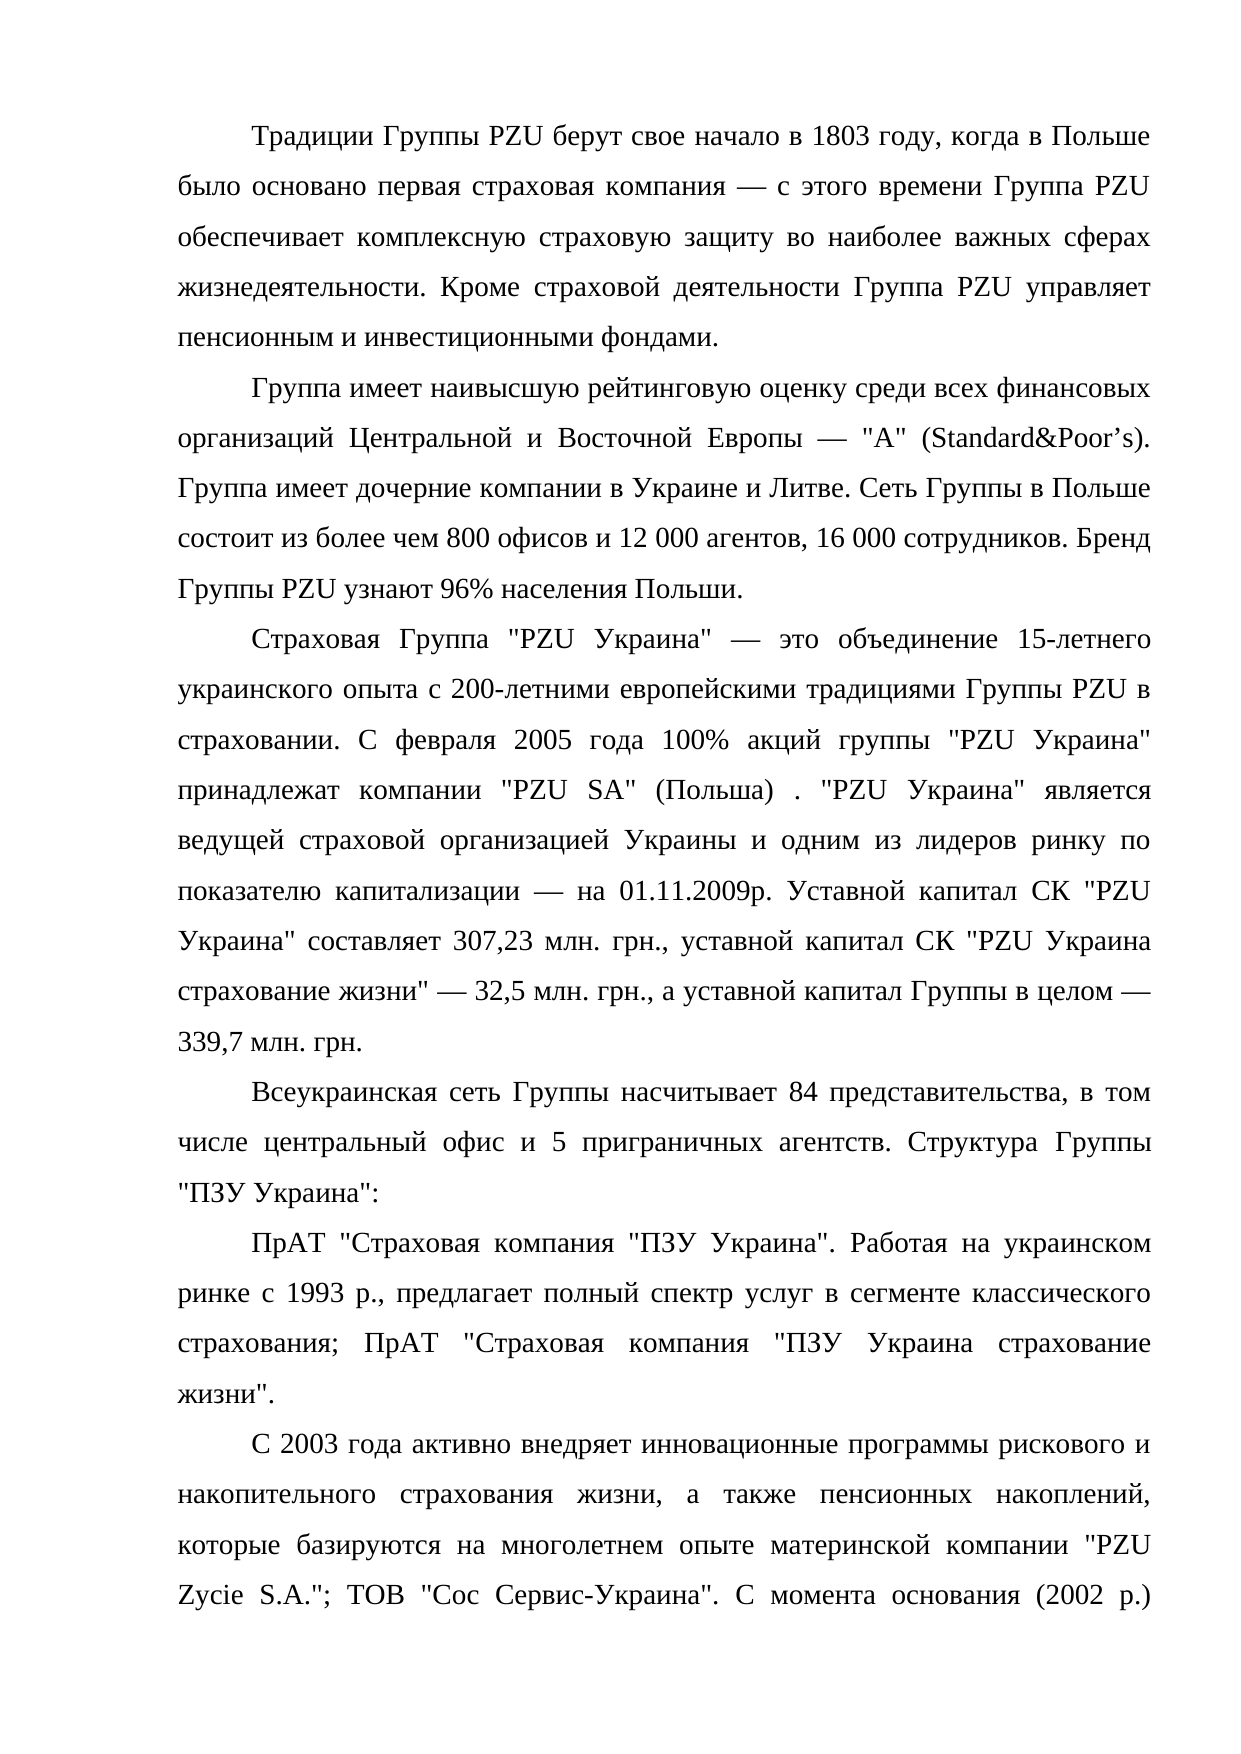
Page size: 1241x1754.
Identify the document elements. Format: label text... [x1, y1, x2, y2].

text Традиции Группы PZU берут свое начало в 1803 году, когда в Польше было основано первая страховая компания — с этого времени Группа PZU обеспечивает комплексную страховую защиту во наиболее важных сферах жизнедеятельности. Кроме страховой деятельности Группа PZU управляет пенсионным и инвестиционными фондами. [177, 118, 1152, 353]
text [177, 1426, 1152, 1611]
text Всеукраинская сеть Группы насчитывает 84 представительства, в том числе центральный офис и 5 приграничных агентств. Структура Группы "ПЗУ Украина": [177, 1074, 1152, 1208]
text ПрАТ "Страховая компания "ПЗУ Украина". Работая на украинском ринке с 1993 р., предлагает полный спектр услуг в сегменте классического страхования; ПрАТ "Страховая компания "ПЗУ Украина страхование жизни". [177, 1225, 1152, 1409]
text Группа имеет наивысшую рейтинговую оценку среди всех финансовых организаций Центральной и Восточной Европы — "А" (Standard&Poor’s). Группа имеет дочерние компании в Украине и Литве. Сеть Группы в Польше состоит из более чем 800 офисов и 12 000 агентов, 16 000 сотрудников. Бренд Группы PZU узнают 96% населения Польши. [177, 370, 1152, 604]
text Страховая Группа "PZU Украина" — это объединение 15-летнего украинского опыта с 200-летними европейскими традициями Группы PZU в страховании. С февраля 2005 года 100% акций группы "PZU Украина" принадлежат компании "PZU SA" (Польша) . "PZU Украина" является ведущей страховой организацией Украины и одним из лидеров ринку по показателю капитализации — на 01.11.2009р. Уставной капитал СК "PZU Украина" составляет 307,23 млн. грн., уставной капитал СК "PZU Украина страхование жизни" — 32,5 млн. грн., а уставной капитал Группы в целом — 339,7 млн. грн. [177, 621, 1152, 1057]
